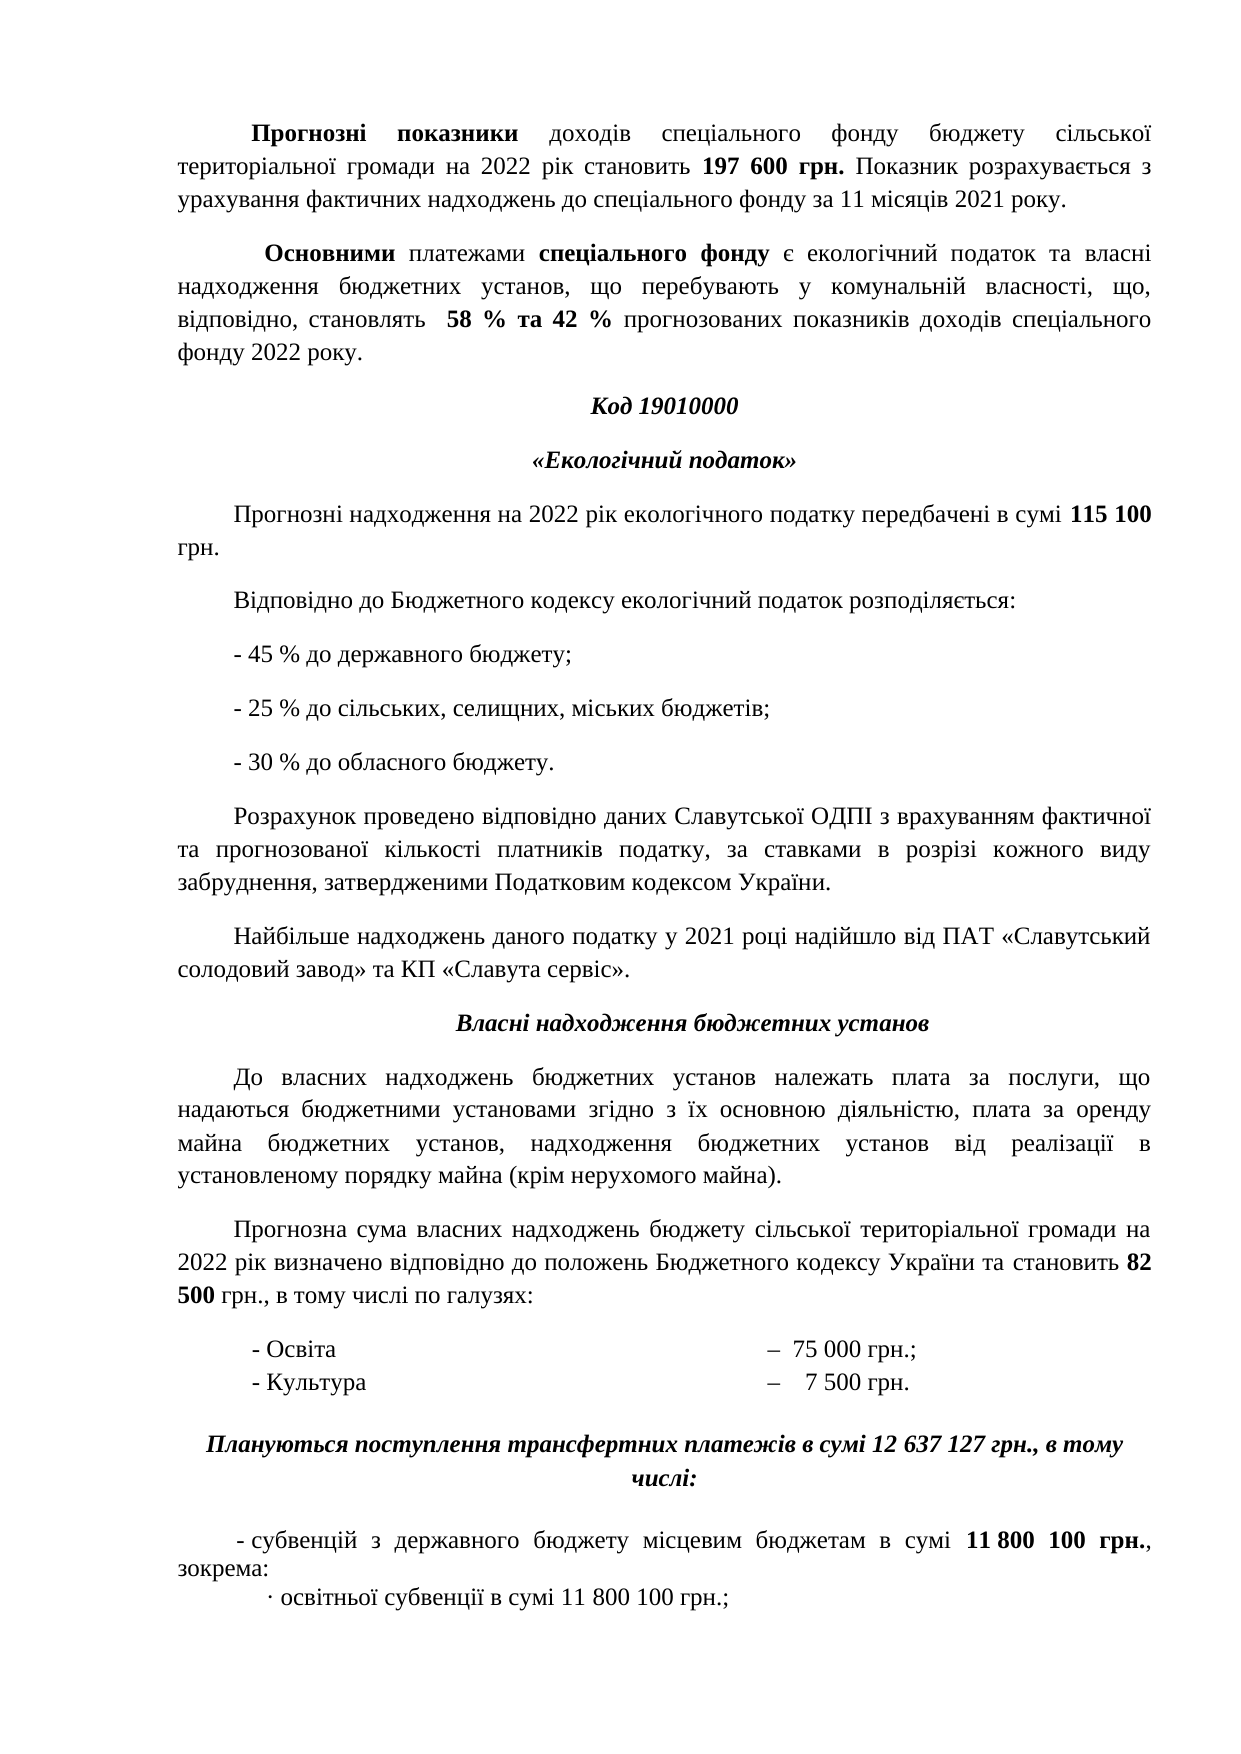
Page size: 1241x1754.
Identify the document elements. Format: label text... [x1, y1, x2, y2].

text Найбільше надходжень даного податку у 2021 році надійшло від ПАТ «Славутський солодовий завод» та КП «Славута сервіс». [177, 921, 1152, 983]
text До власних надходжень бюджетних установ належать плата за послуги, що надаються бюджетними установами згідно з їх основною діяльністю, плата за оренду майна бюджетних установ, надходження бюджетних установ від реалізації в установленому порядку майна (крім нерухомого майна). [177, 1062, 1152, 1189]
text Розрахунок проведено відповідно даних Славутської ОДПІ з врахуванням фактичної та прогнозованої кількості платників податку, за ставками в розрізі кожного виду забруднення, затвердженими Податковим кодексом України. [177, 801, 1152, 896]
text Прогнозна сума власних надходжень бюджету сільської територіальної громади на 2022 рік визначено відповідно до положень Бюджетного кодексу України та становить 82 500 грн., в тому числі по галузях: [177, 1214, 1152, 1309]
text - 45 % до державного бюджету; [177, 639, 1152, 668]
text - 25 % до сільських, селищних, міських бюджетів; [177, 693, 1152, 722]
text Плануються поступлення трансфертних платежів в сумі 12 637 127 грн., в тому числі: [177, 1429, 1152, 1491]
text Власні надходження бюджетних установ [177, 1008, 1152, 1036]
text Основними платежами спеціального фонду є екологічний податок та власні надходження бюджетних установ, що перебувають у комунальній власності, що, відповідно, становлять 58 % та 42 % прогнозованих показників доходів спеціального фонду 2022 року. [177, 238, 1152, 366]
text · освітньої субвенції в сумі 11 800 100 грн.; [177, 1582, 1152, 1611]
text Прогнозні надходження на 2022 рік екологічного податку передбачені в сумі 115 100 грн. [177, 499, 1152, 560]
text Відповідно до Бюджетного кодексу екологічний податок розподіляється: [177, 586, 1152, 614]
text - Освіта – 75 000 грн.; [177, 1334, 1152, 1363]
text - 30 % до обласного бюджету. [177, 747, 1152, 776]
text - Культура – 7 500 грн. [177, 1367, 1152, 1396]
text «Екологічний податок» [177, 445, 1152, 473]
text Код 19010000 [177, 391, 1152, 420]
text Прогнозні показники доходів спеціального фонду бюджету сільської територіальної громади на 2022 рік становить 197 600 грн. Показник розрахувається з урахування фактичних надходжень до спеціального фонду за 11 місяців 2021 року. [177, 118, 1152, 213]
list субвенцій з державного бюджету місцевим бюджетам в сумі 11 800 100 грн., зокрема: [177, 1525, 1152, 1582]
